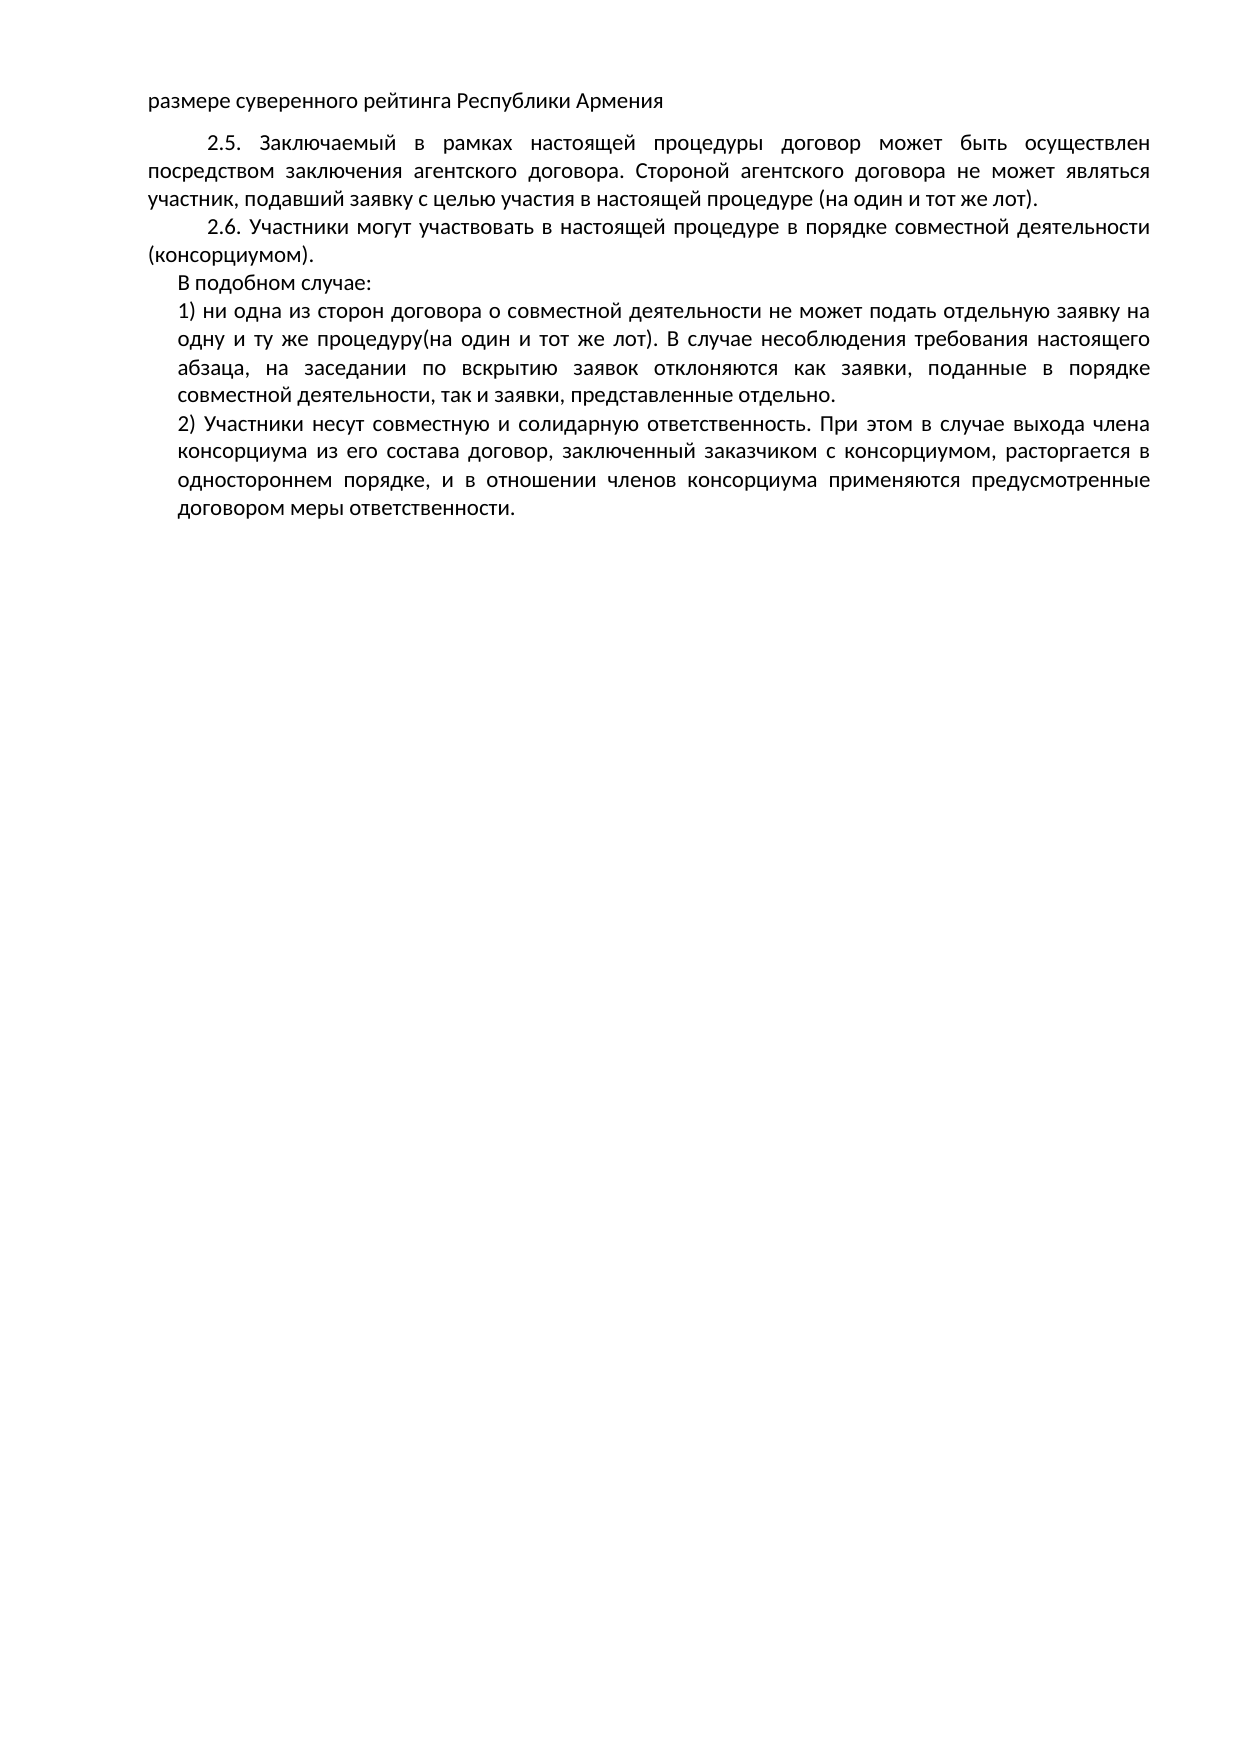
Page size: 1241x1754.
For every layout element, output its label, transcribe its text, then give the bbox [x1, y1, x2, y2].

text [148, 86, 1152, 114]
text 2.5. Заключаемый в рамках настоящей процедуры договор может быть осуществлен посредством заключения агентского договора. Стороной агентского договора не может являться участник, подавший заявку с целью участия в настоящей процедуре (на один и тот же лот). [148, 128, 1152, 212]
text 1) ни одна из сторон договора о совместной деятельности не может подать отдельную заявку на одну и ту же процедуру(на один и тот же лот). В случае несоблюдения требования настоящего абзаца, на заседании по вскрытию заявок отклоняются как заявки, поданные в порядке совместной деятельности, так и заявки, представленные отдельно. [177, 297, 1152, 409]
text 2.6. Участники могут участвовать в настоящей процедуре в порядке совместной деятельности (консорциумом). [148, 212, 1152, 268]
text В подобном случае: [177, 268, 1152, 297]
text 2) Участники несут совместную и солидарную ответственность. При этом в случае выхода члена консорциума из его состава договор, заключенный заказчиком с консорциумом, расторгается в одностороннем порядке, и в отношении членов консорциума применяются предусмотренные договором меры ответственности. [177, 409, 1152, 521]
